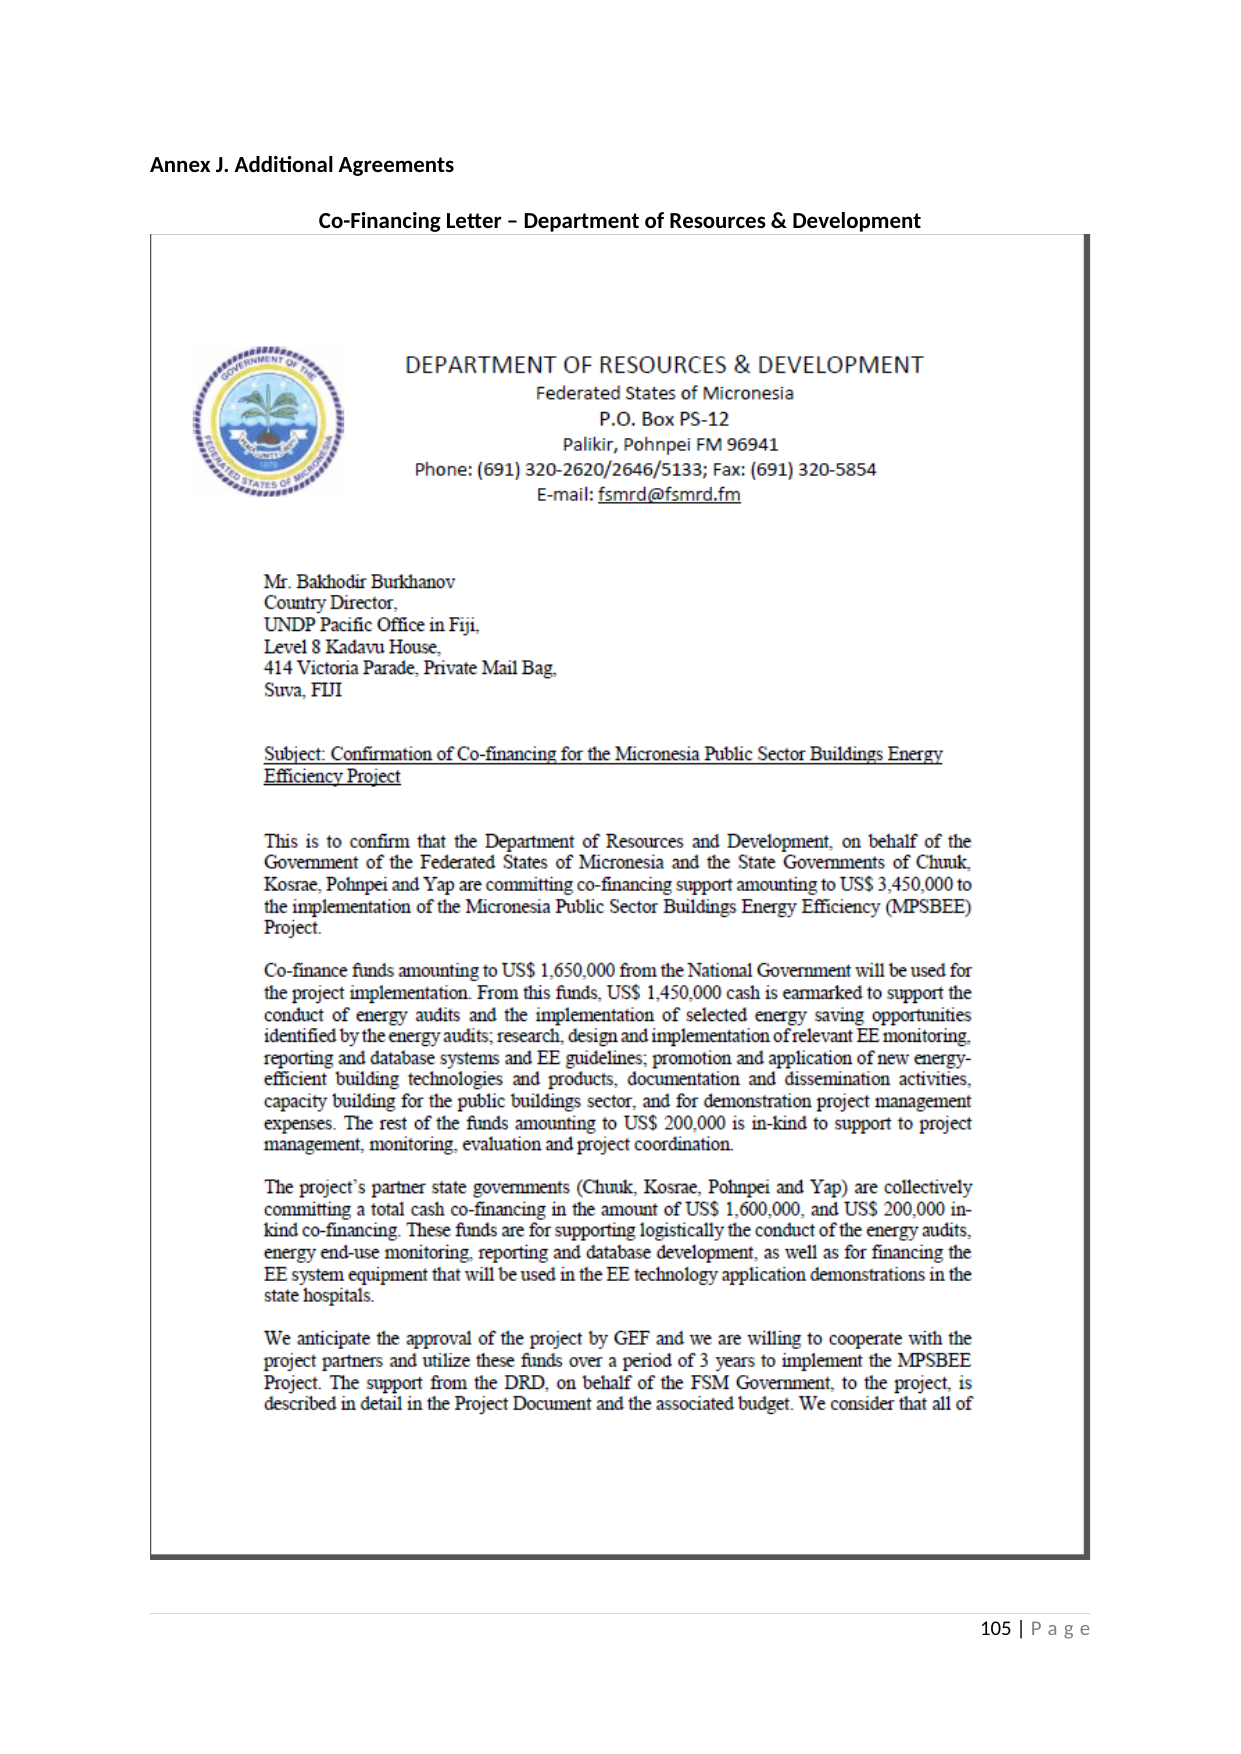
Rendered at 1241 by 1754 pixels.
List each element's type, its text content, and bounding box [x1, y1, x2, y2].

text Annex J. Additional Agreements [150, 150, 1090, 178]
picture [150, 234, 1091, 1560]
text Co-Financing Letter – Department of Resources & Development [150, 206, 1090, 234]
